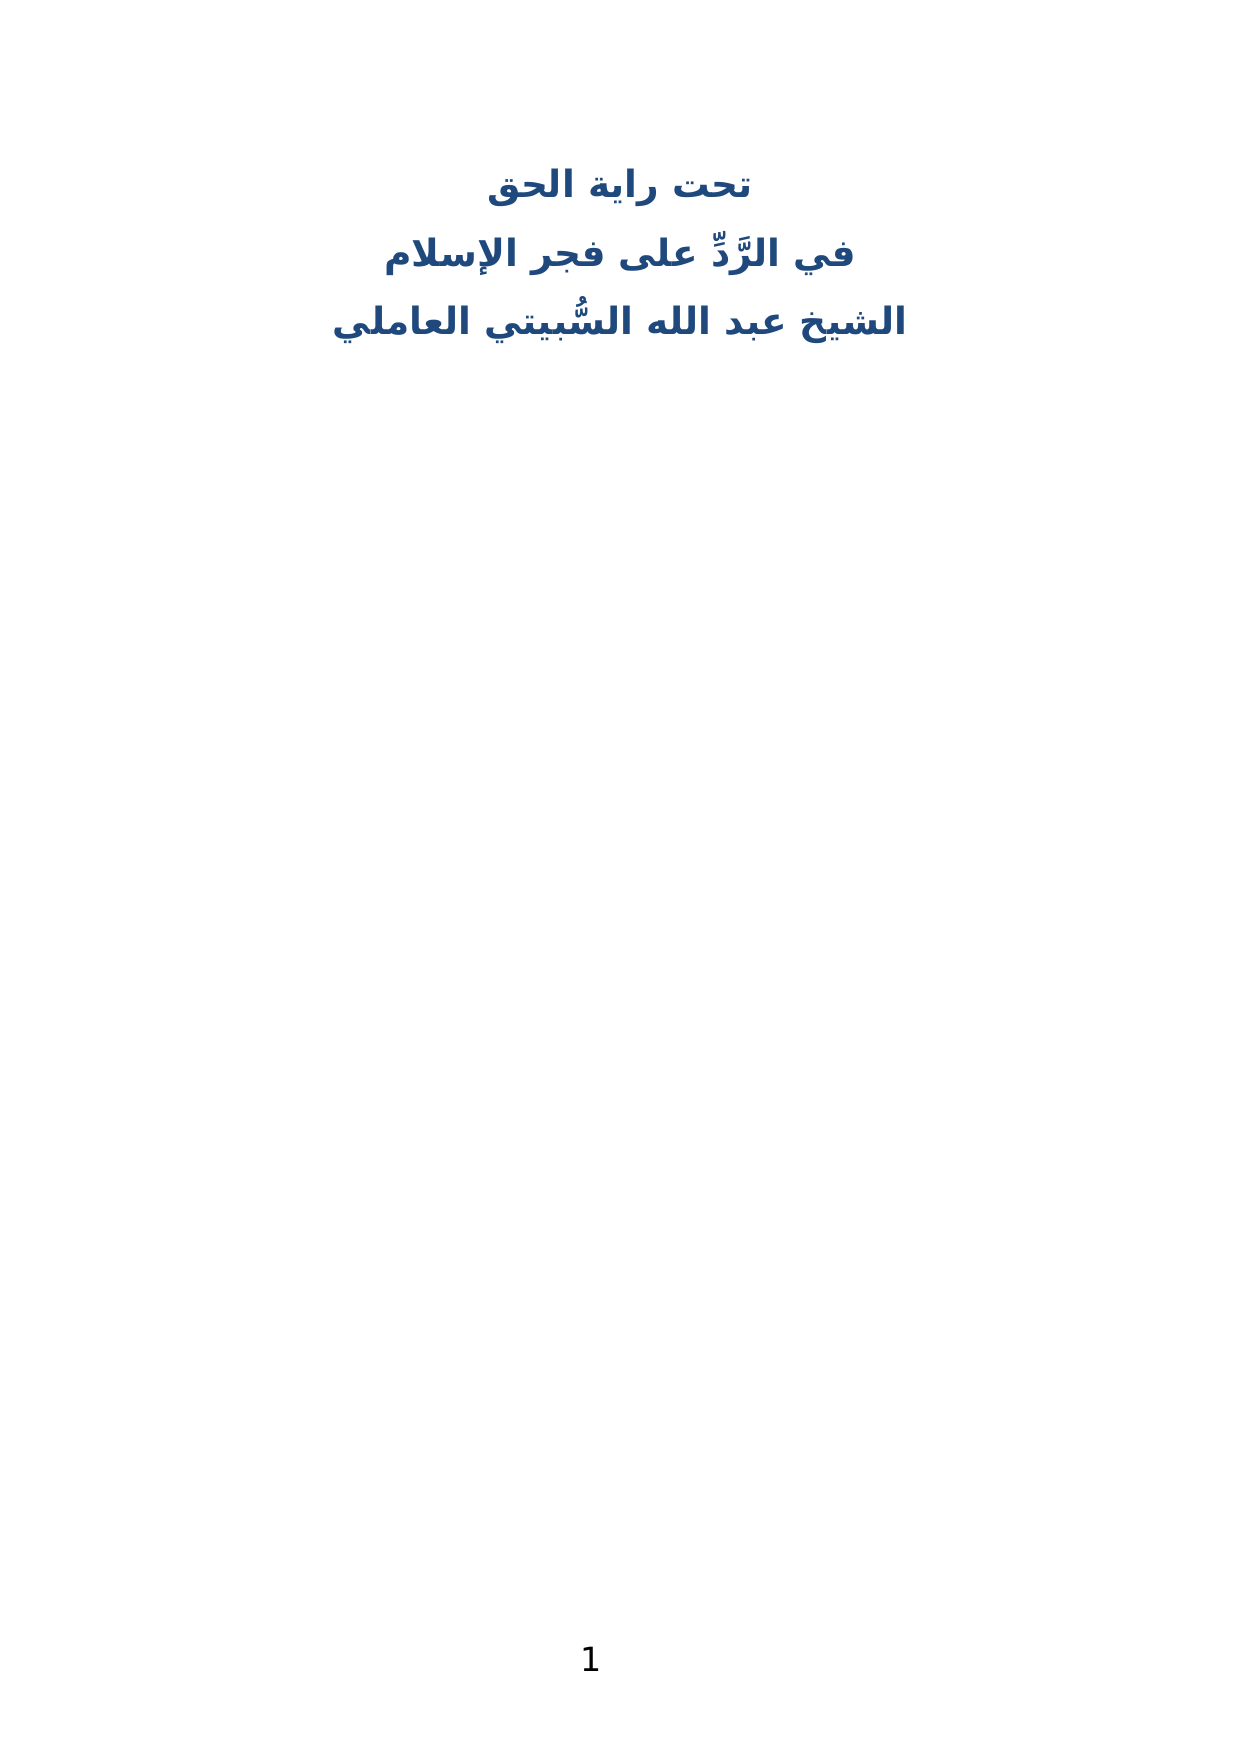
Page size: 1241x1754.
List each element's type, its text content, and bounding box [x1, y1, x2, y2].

subtitle في الرَّدِّ على فجر الإسلام [180, 231, 1060, 275]
subtitle تحت راية الحق [180, 162, 1060, 206]
subtitle الشيخ عبد الله السُّبيتي العاملي [180, 300, 1060, 343]
